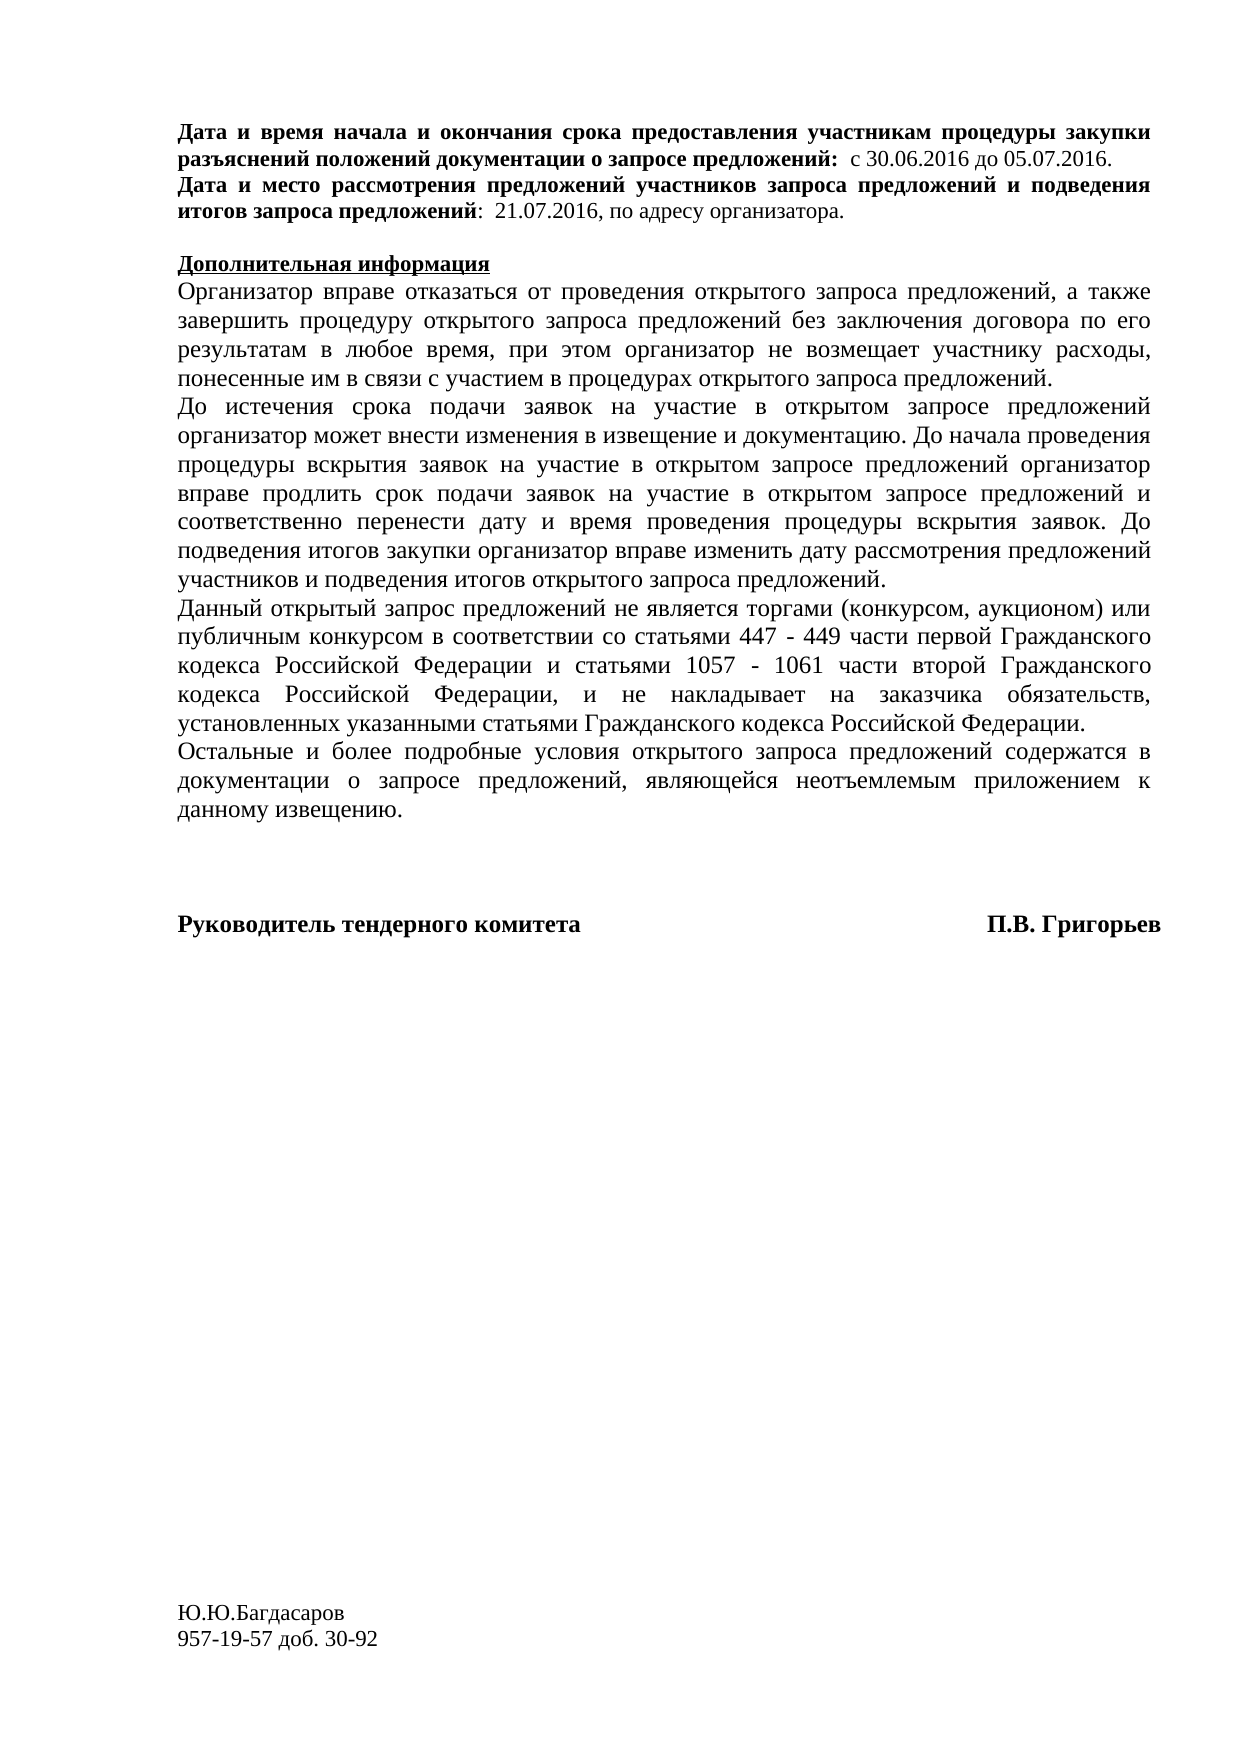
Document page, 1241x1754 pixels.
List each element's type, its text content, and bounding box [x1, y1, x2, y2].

text Ю.Ю.Багдасаров [177, 1599, 1152, 1625]
text Данный открытый запрос предложений не является торгами (конкурсом, аукционом) или публичным конкурсом в соответствии со статьями 447 - 449 части первой Гражданского кодекса Российской Федерации и статьями 1057 - 1061 части второй Гражданского кодекса Российской Федерации, и не накладывает на заказчика обязательств, установленных указанными статьями Гражданского кодекса Российской Федерации. [177, 593, 1152, 736]
text Дополнительная информация [177, 250, 1152, 276]
text Дата и время начала и окончания срока предоставления участникам процедуры закупки разъяснений положений документации о запросе предложений: с 30.06.2016 до 05.07.2016. [177, 118, 1152, 171]
text Дата и место рассмотрения предложений участников запроса предложений и подведения итогов запроса предложений: 21.07.2016, по адресу организатора. [177, 171, 1152, 224]
text Организатор вправе отказаться от проведения открытого запроса предложений, а также завершить процедуру открытого запроса предложений без заключения договора по его результатам в любое время, при этом организатор не возмещает участнику расходы, понесенные им в связи с участием в процедурах открытого запроса предложений. [177, 276, 1152, 391]
text 957-19-57 доб. 30-92 [177, 1625, 1152, 1652]
text До истечения срока подачи заявок на участие в открытом запросе предложений организатор может внести изменения в извещение и документацию. До начала проведения процедуры вскрытия заявок на участие в открытом запросе предложений организатор вправе продлить срок подачи заявок на участие в открытом запросе предложений и соответственно перенести дату и время проведения процедуры вскрытия заявок. До подведения итогов закупки организатор вправе изменить дату рассмотрения предложений участников и подведения итогов открытого запроса предложений. [177, 391, 1152, 593]
text Руководитель тендерного комитета П.В. Григорьев [177, 909, 1171, 938]
text Остальные и более подробные условия открытого запроса предложений содержатся в документации о запросе предложений, являющейся неотъемлемым приложением к данному извещению. [177, 736, 1152, 823]
